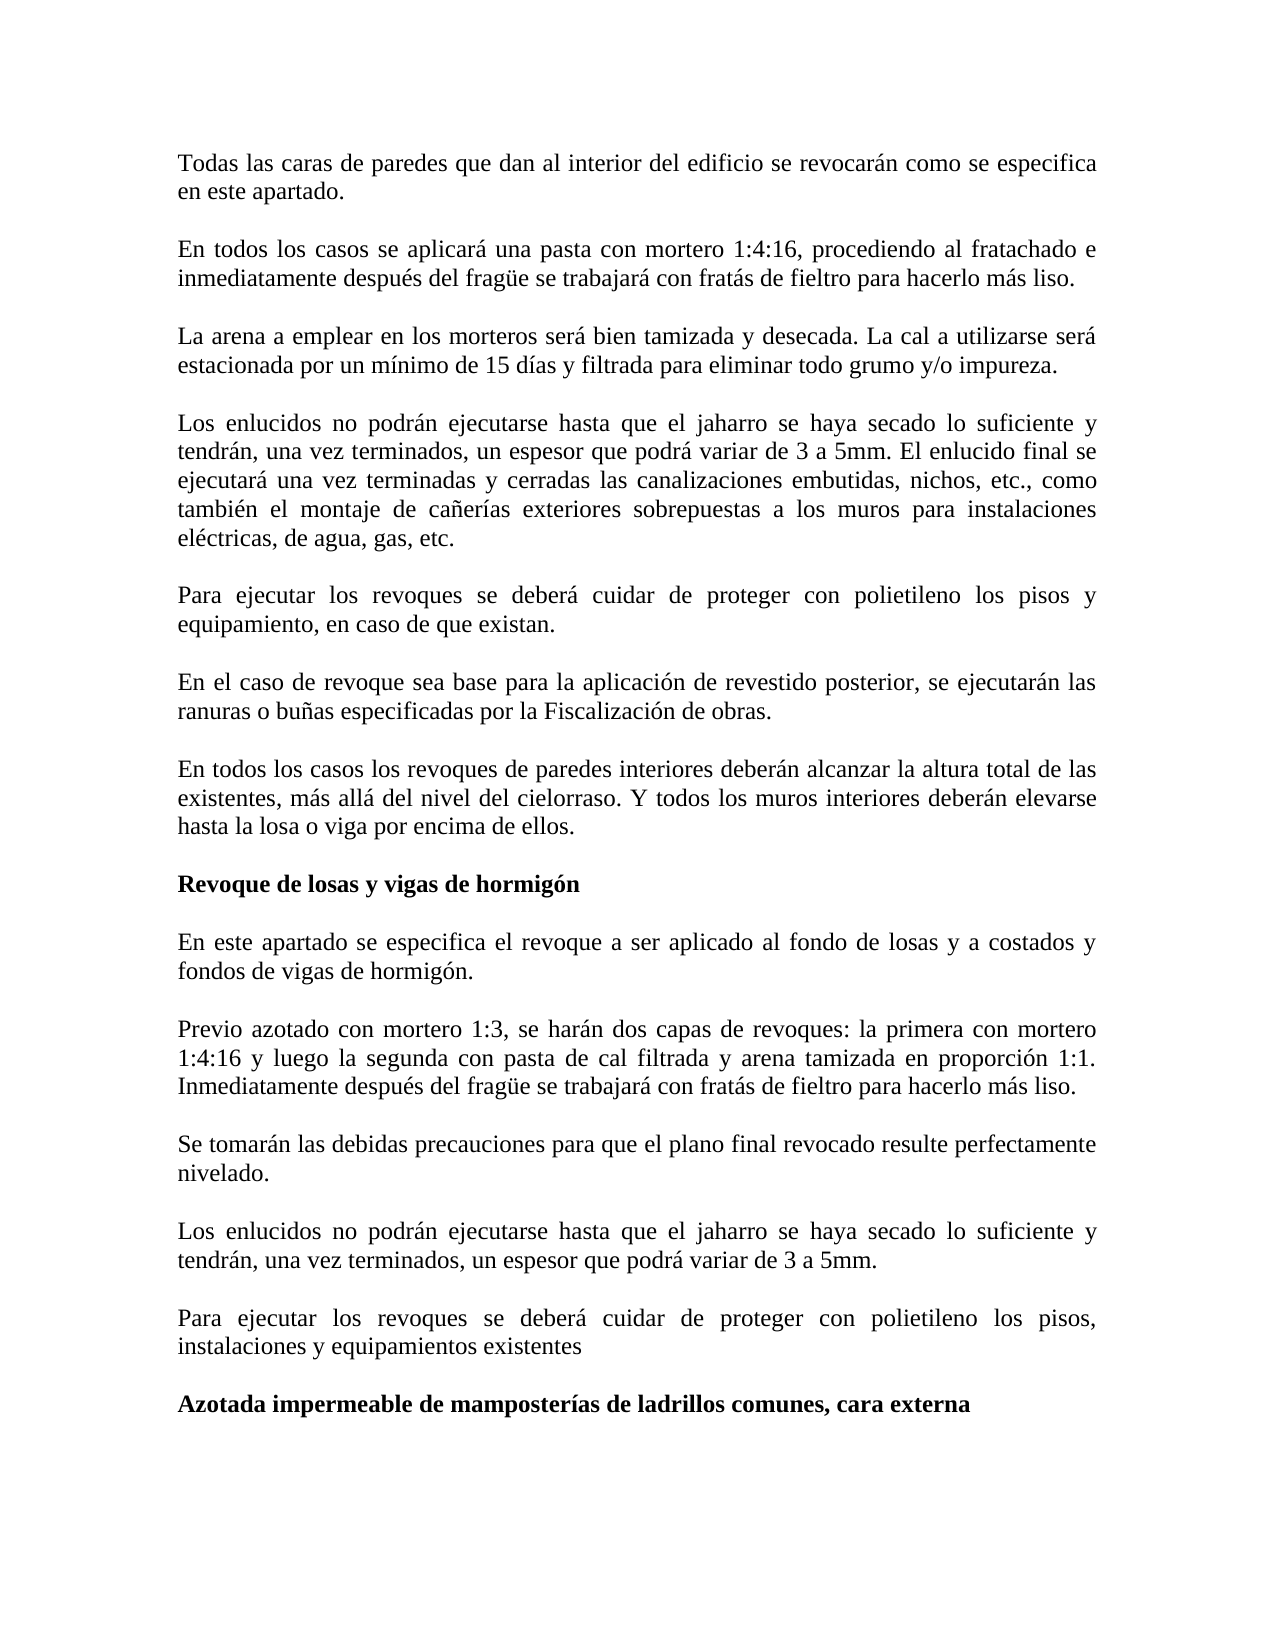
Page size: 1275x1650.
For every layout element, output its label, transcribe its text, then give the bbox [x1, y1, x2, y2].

text Azotada impermeable de mamposterías de ladrillos comunes, cara externa [177, 1389, 1098, 1418]
text Revoque de losas y vigas de hormigón [177, 869, 1098, 898]
text En todos los casos los revoques de paredes interiores deberán alcanzar la altura total de las existentes, más allá del nivel del cielorraso. Y todos los muros interiores deberán elevarse hasta la losa o viga por encima de ellos. [177, 754, 1098, 840]
text La arena a emplear en los morteros será bien tamizada y desecada. La cal a utilizarse será estacionada por un mínimo de 15 días y filtrada para eliminar todo grumo y/o impureza. [177, 321, 1098, 378]
text Los enlucidos no podrán ejecutarse hasta que el jaharro se haya secado lo suficiente y tendrán, una vez terminados, un espesor que podrá variar de 3 a 5mm. [177, 1216, 1098, 1273]
text Para ejecutar los revoques se deberá cuidar de proteger con polietileno los pisos, instalaciones y equipamientos existentes [177, 1303, 1098, 1360]
text Los enlucidos no podrán ejecutarse hasta que el jaharro se haya secado lo suficiente y tendrán, una vez terminados, un espesor que podrá variar de 3 a 5mm. El enlucido final se ejecutará una vez terminadas y cerradas las canalizaciones embutidas, nichos, etc., como también el montaje de cañerías exteriores sobrepuestas a los muros para instalaciones eléctricas, de agua, gas, etc. [177, 408, 1098, 551]
text Todas las caras de paredes que dan al interior del edificio se revocarán como se especifica en este apartado. [177, 148, 1098, 205]
text En este apartado se especifica el revoque a ser aplicado al fondo de losas y a costados y fondos de vigas de hormigón. [177, 927, 1098, 985]
text En todos los casos se aplicará una pasta con mortero 1:4:16, procediendo al fratachado e inmediatamente después del fragüe se trabajará con fratás de fieltro para hacerlo más liso. [177, 234, 1098, 292]
text Para ejecutar los revoques se deberá cuidar de proteger con polietileno los pisos y equipamiento, en caso de que existan. [177, 581, 1098, 638]
text Se tomarán las debidas precauciones para que el plano final revocado resulte perfectamente nivelado. [177, 1129, 1098, 1187]
text Previo azotado con mortero 1:3, se harán dos capas de revoques: la primera con mortero 1:4:16 y luego la segunda con pasta de cal filtrada y arena tamizada en proporción 1:1. Inmediatamente después del fragüe se trabajará con fratás de fieltro para hacerlo más liso. [177, 1014, 1098, 1100]
text En el caso de revoque sea base para la aplicación de revestido posterior, se ejecutarán las ranuras o buñas especificadas por la Fiscalización de obras. [177, 667, 1098, 725]
